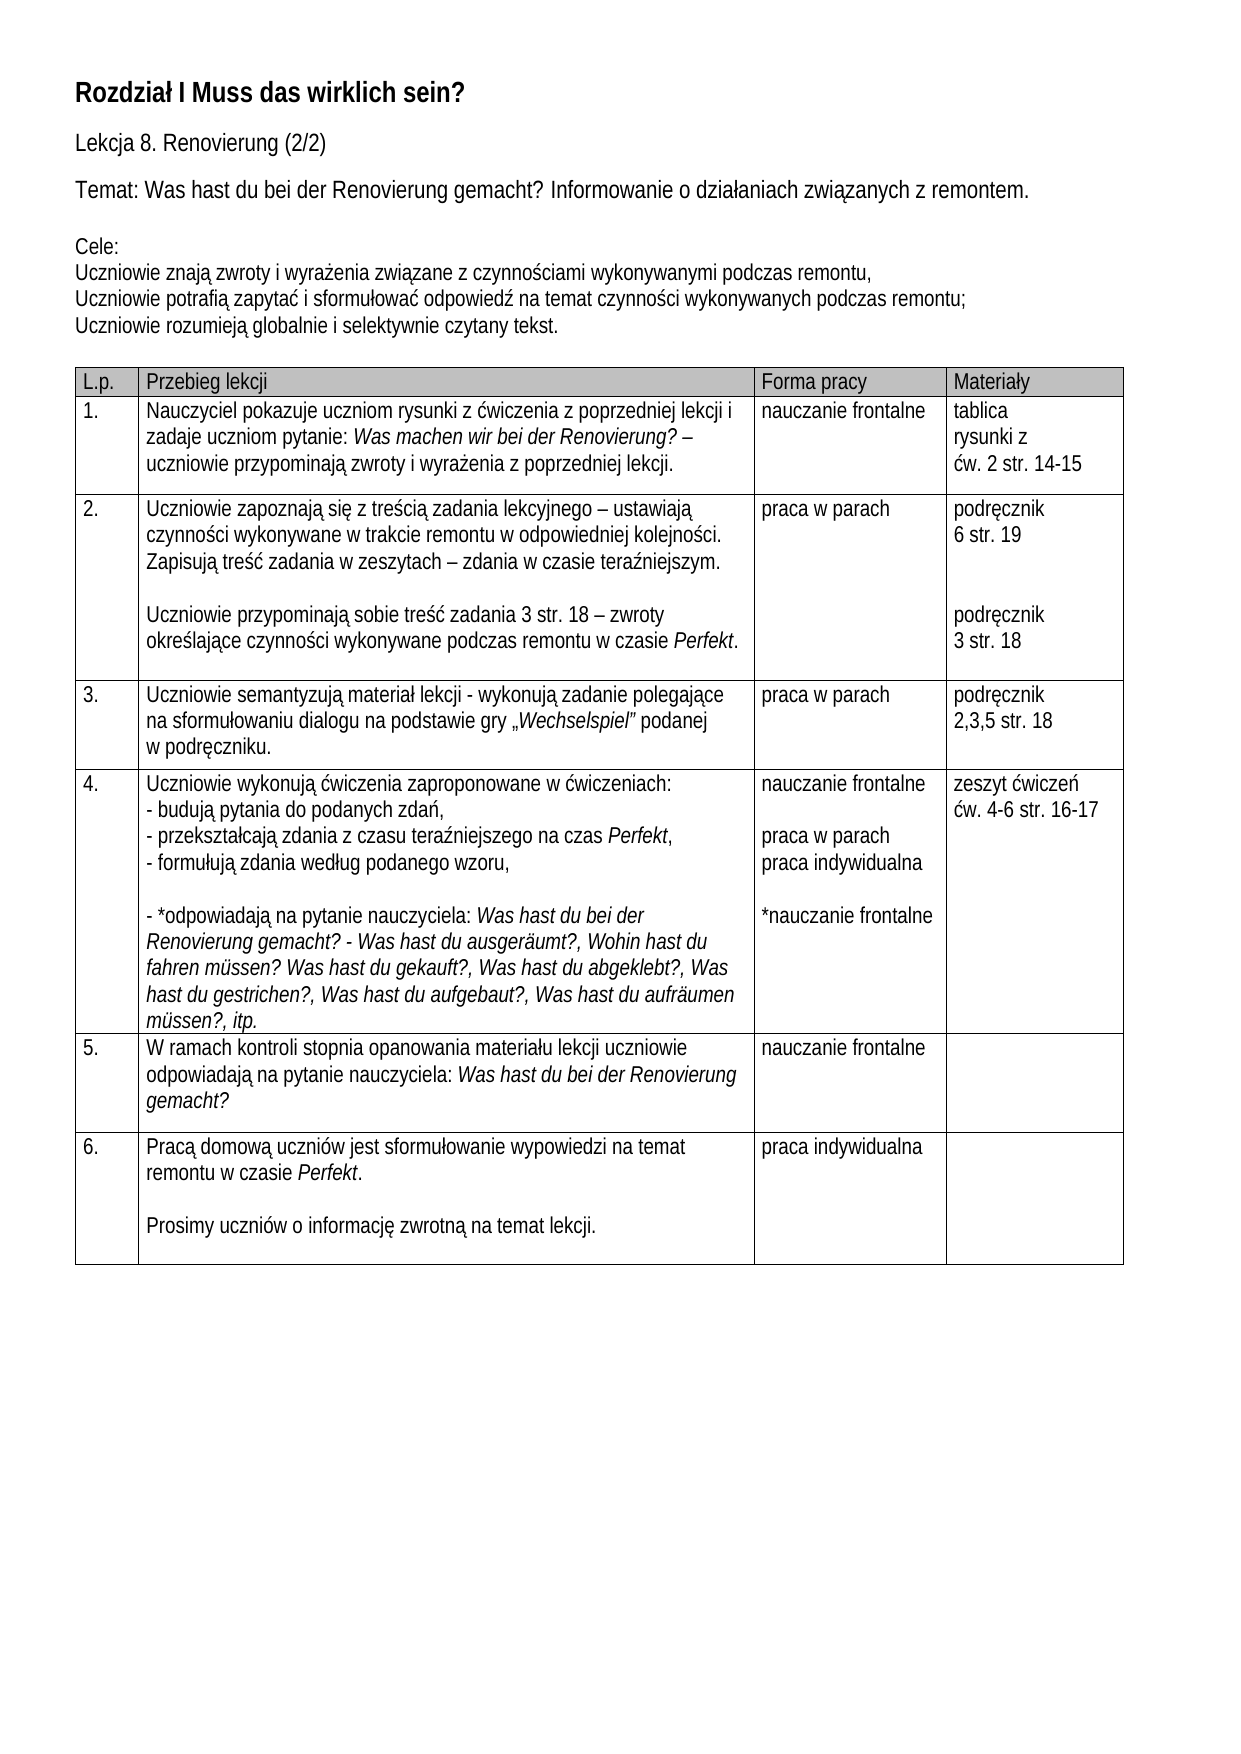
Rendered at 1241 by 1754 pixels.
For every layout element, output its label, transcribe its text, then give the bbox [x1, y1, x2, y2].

table_cell 1. [76, 397, 138, 494]
table_cell Uczniowie wykonują ćwiczenia zaproponowane w ćwiczeniach: - budują pytania do podanych zdań, - przekształcają zdania z czasu teraźniejszego na czas Perfekt, - formułują zdania według podanego wzoru, - *odpowiadają na pytanie nauczyciela: Was hast du bei der Renovierung gemacht? - Was hast du ausgeräumt?, Wohin hast du fahren müssen? Was hast du gekauft?, Was hast du abgeklebt?, Was hast du gestrichen?, Was hast du aufgebaut?, Was hast du aufräumen müssen?, itp. [139, 770, 754, 1033]
table_cell W ramach kontroli stopnia opanowania materiału lekcji uczniowie odpowiadają na pytanie nauczyciela: Was hast du bei der Renovierung gemacht? [139, 1034, 754, 1132]
table_cell 2. [76, 495, 138, 679]
table_cell [947, 1034, 1123, 1132]
table_cell Uczniowie zapoznają się z treścią zadania lekcyjnego – ustawiają czynności wykonywane w trakcie remontu w odpowiedniej kolejności. Zapisują treść zadania w zeszytach – zdania w czasie teraźniejszym. Uczniowie przypominają sobie treść zadania 3 str. 18 – zwroty określające czynności wykonywane podczas remontu w czasie Perfekt. [139, 495, 754, 679]
table_cell 3. [76, 681, 138, 769]
table_cell 6. [76, 1133, 138, 1264]
text Lekcja 8. Renovierung (2/2) [75, 128, 1165, 156]
table_cell [947, 1133, 1123, 1264]
table_header L.p. [76, 368, 138, 396]
table_cell praca w parach [755, 495, 946, 679]
table_header Forma pracy [755, 368, 946, 396]
text Rozdział I Muss das wirklich sein? [75, 75, 1165, 108]
table_cell Pracą domową uczniów jest sformułowanie wypowiedzi na temat remontu w czasie Perfekt. Prosimy uczniów o informację zwrotną na temat lekcji. [139, 1133, 754, 1264]
table_cell podręcznik 6 str. 19 podręcznik 3 str. 18 [947, 495, 1123, 679]
text Uczniowie potrafią zapytać i sformułować odpowiedź na temat czynności wykonywanych podczas remontu; [75, 285, 1165, 312]
table_cell nauczanie frontalne [755, 1034, 946, 1132]
table_cell nauczanie frontalne [755, 397, 946, 494]
table_cell praca indywidualna [755, 1133, 946, 1264]
table_cell nauczanie frontalne praca w parach praca indywidualna *nauczanie frontalne [755, 770, 946, 1033]
table_cell praca w parach [755, 681, 946, 769]
table_header Materiały [947, 368, 1123, 396]
text Uczniowie rozumieją globalnie i selektywnie czytany tekst. [75, 312, 1165, 338]
text Cele: [75, 233, 1165, 259]
table_cell 4. [76, 770, 138, 1033]
text Temat: Was hast du bei der Renovierung gemacht? Informowanie o działaniach związanych z remontem. [75, 175, 1165, 204]
text Uczniowie znają zwroty i wyrażenia związane z czynnościami wykonywanymi podczas remontu, [75, 259, 1165, 285]
table_cell Nauczyciel pokazuje uczniom rysunki z ćwiczenia z poprzedniej lekcji i zadaje uczniom pytanie: Was machen wir bei der Renovierung? – uczniowie przypominają zwroty i wyrażenia z poprzedniej lekcji. [139, 397, 754, 494]
table_header Przebieg lekcji [139, 368, 754, 396]
table_cell tablica rysunki z ćw. 2 str. 14-15 [947, 397, 1123, 494]
table_cell Uczniowie semantyzują materiał lekcji - wykonują zadanie polegające na sformułowaniu dialogu na podstawie gry „Wechselspiel” podanej w podręczniku. [139, 681, 754, 769]
table_cell zeszyt ćwiczeń ćw. 4-6 str. 16-17 [947, 770, 1123, 1033]
table_cell 5. [76, 1034, 138, 1132]
table_cell podręcznik 2,3,5 str. 18 [947, 681, 1123, 769]
